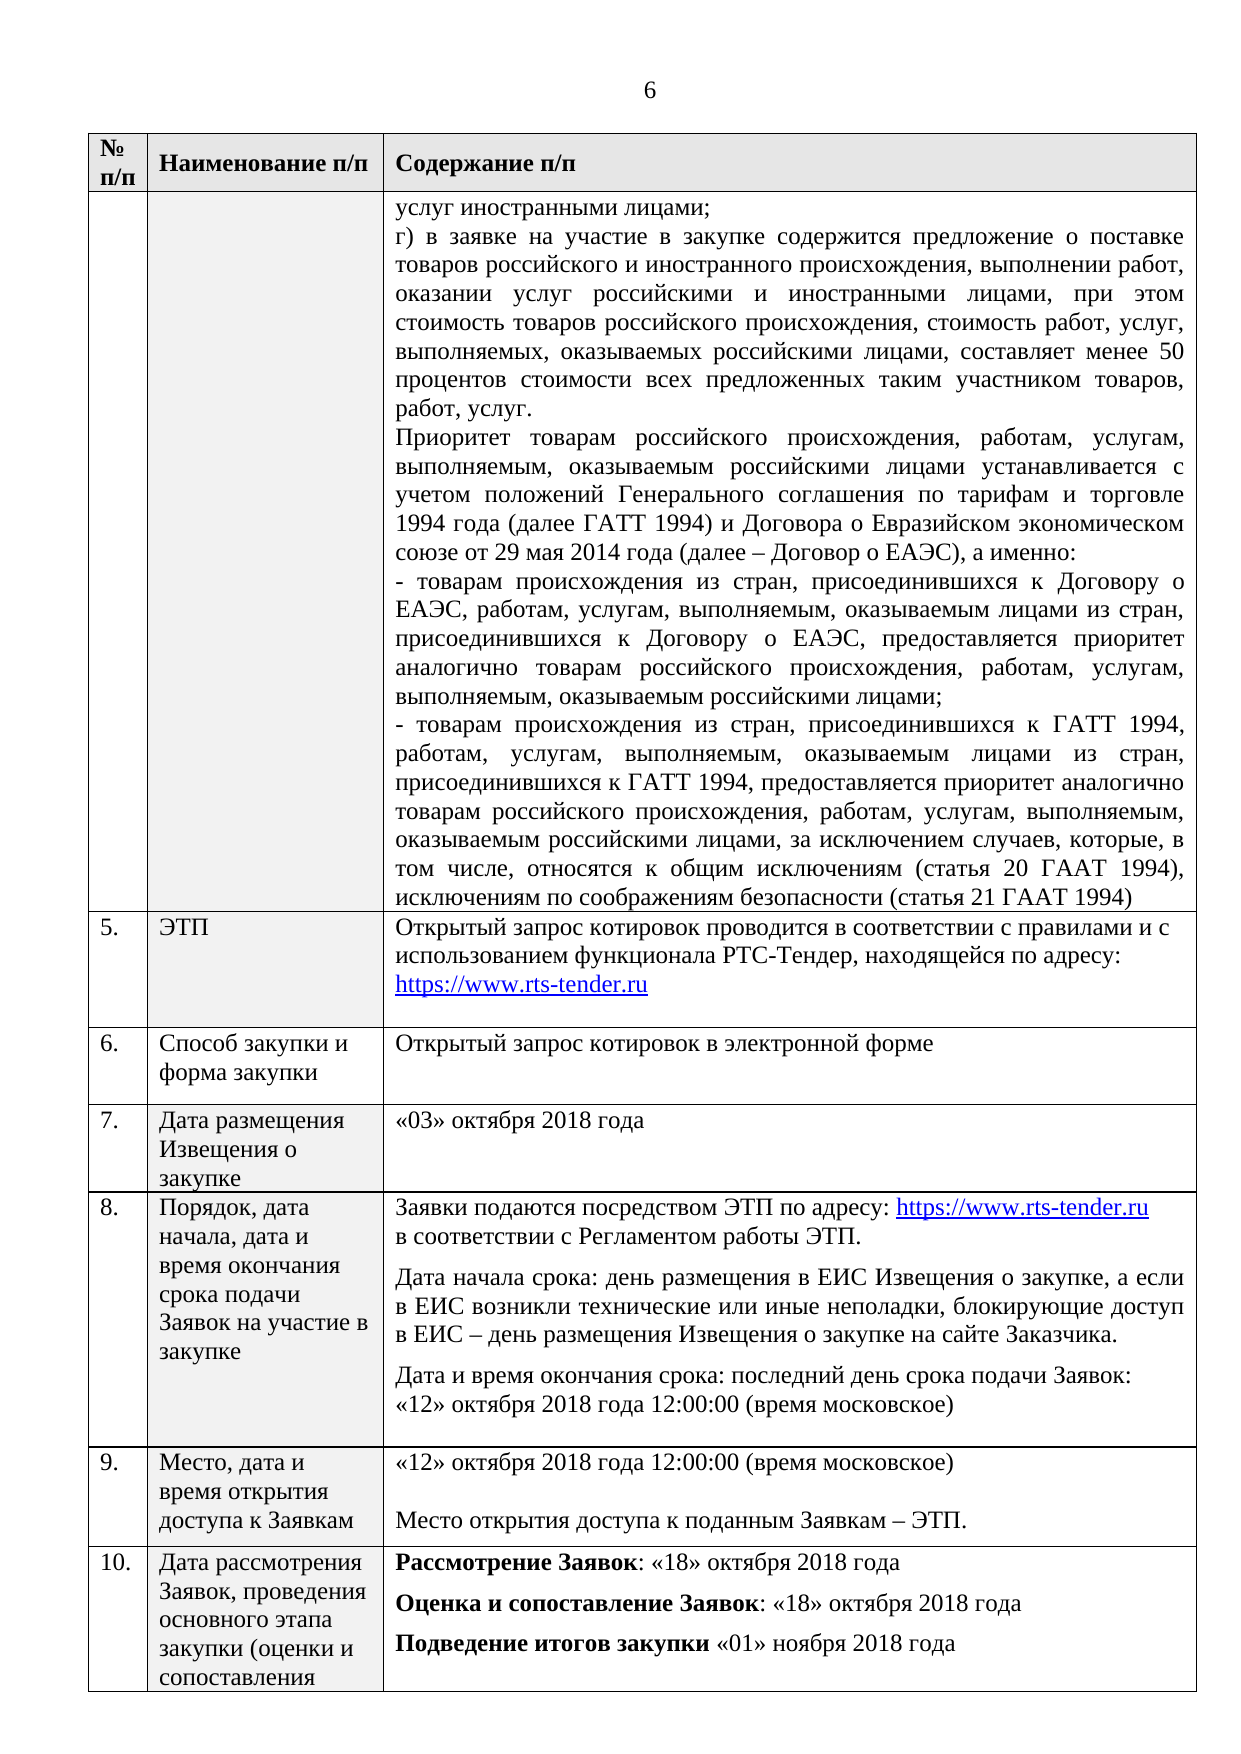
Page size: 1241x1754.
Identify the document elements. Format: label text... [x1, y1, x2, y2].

table_cell Место, дата и время открытия доступа к Заявкам [148, 1448, 383, 1546]
table_cell [89, 1448, 147, 1546]
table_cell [384, 1547, 1196, 1691]
table_header № п/п [89, 134, 147, 191]
table_cell Способ закупки и форма закупки [148, 1028, 383, 1104]
table_cell «12» октября 2018 года 12:00:00 (время московское) Место открытия доступа к поданным Заявкам – ЭТП. [384, 1448, 1196, 1546]
table_cell ЭТП [148, 912, 383, 1027]
table_cell Открытый запрос котировок в электронной форме [384, 1028, 1196, 1104]
table_cell [89, 192, 147, 911]
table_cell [148, 192, 383, 911]
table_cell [384, 192, 1196, 911]
table_cell [89, 1105, 147, 1191]
table_cell Дата размещения Извещения о закупке [148, 1105, 383, 1191]
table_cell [148, 1547, 383, 1691]
table_cell [89, 1547, 147, 1691]
table_cell Открытый запрос котировок проводится в соответствии с правилами и с использованием функционала РТС-Тендер, находящейся по адресу: https://www.rts-tender.ru [384, 912, 1196, 1027]
table_cell [89, 1028, 147, 1104]
table_cell Заявки подаются посредством ЭТП по адресу: https://www.rts-tender.ru в соответствии с Регламентом работы ЭТП. Дата начала срока: день размещения в ЕИС Извещения о закупке, а если в ЕИС возникли технические или иные неполадки, блокирующие доступ в ЕИС – день размещения Извещения о закупке на сайте Заказчика. Дата и время окончания срока: последний день срока подачи Заявок: «12» октября 2018 года 12:00:00 (время московское) [384, 1193, 1196, 1446]
table_header Наименование п/п [148, 134, 383, 191]
table_cell [89, 1193, 147, 1446]
table_cell «03» октября 2018 года [384, 1105, 1196, 1191]
table_cell [89, 912, 147, 1027]
table_cell Порядок, дата начала, дата и время окончания срока подачи Заявок на участие в закупке [148, 1193, 383, 1446]
table_header Содержание п/п [384, 134, 1196, 191]
